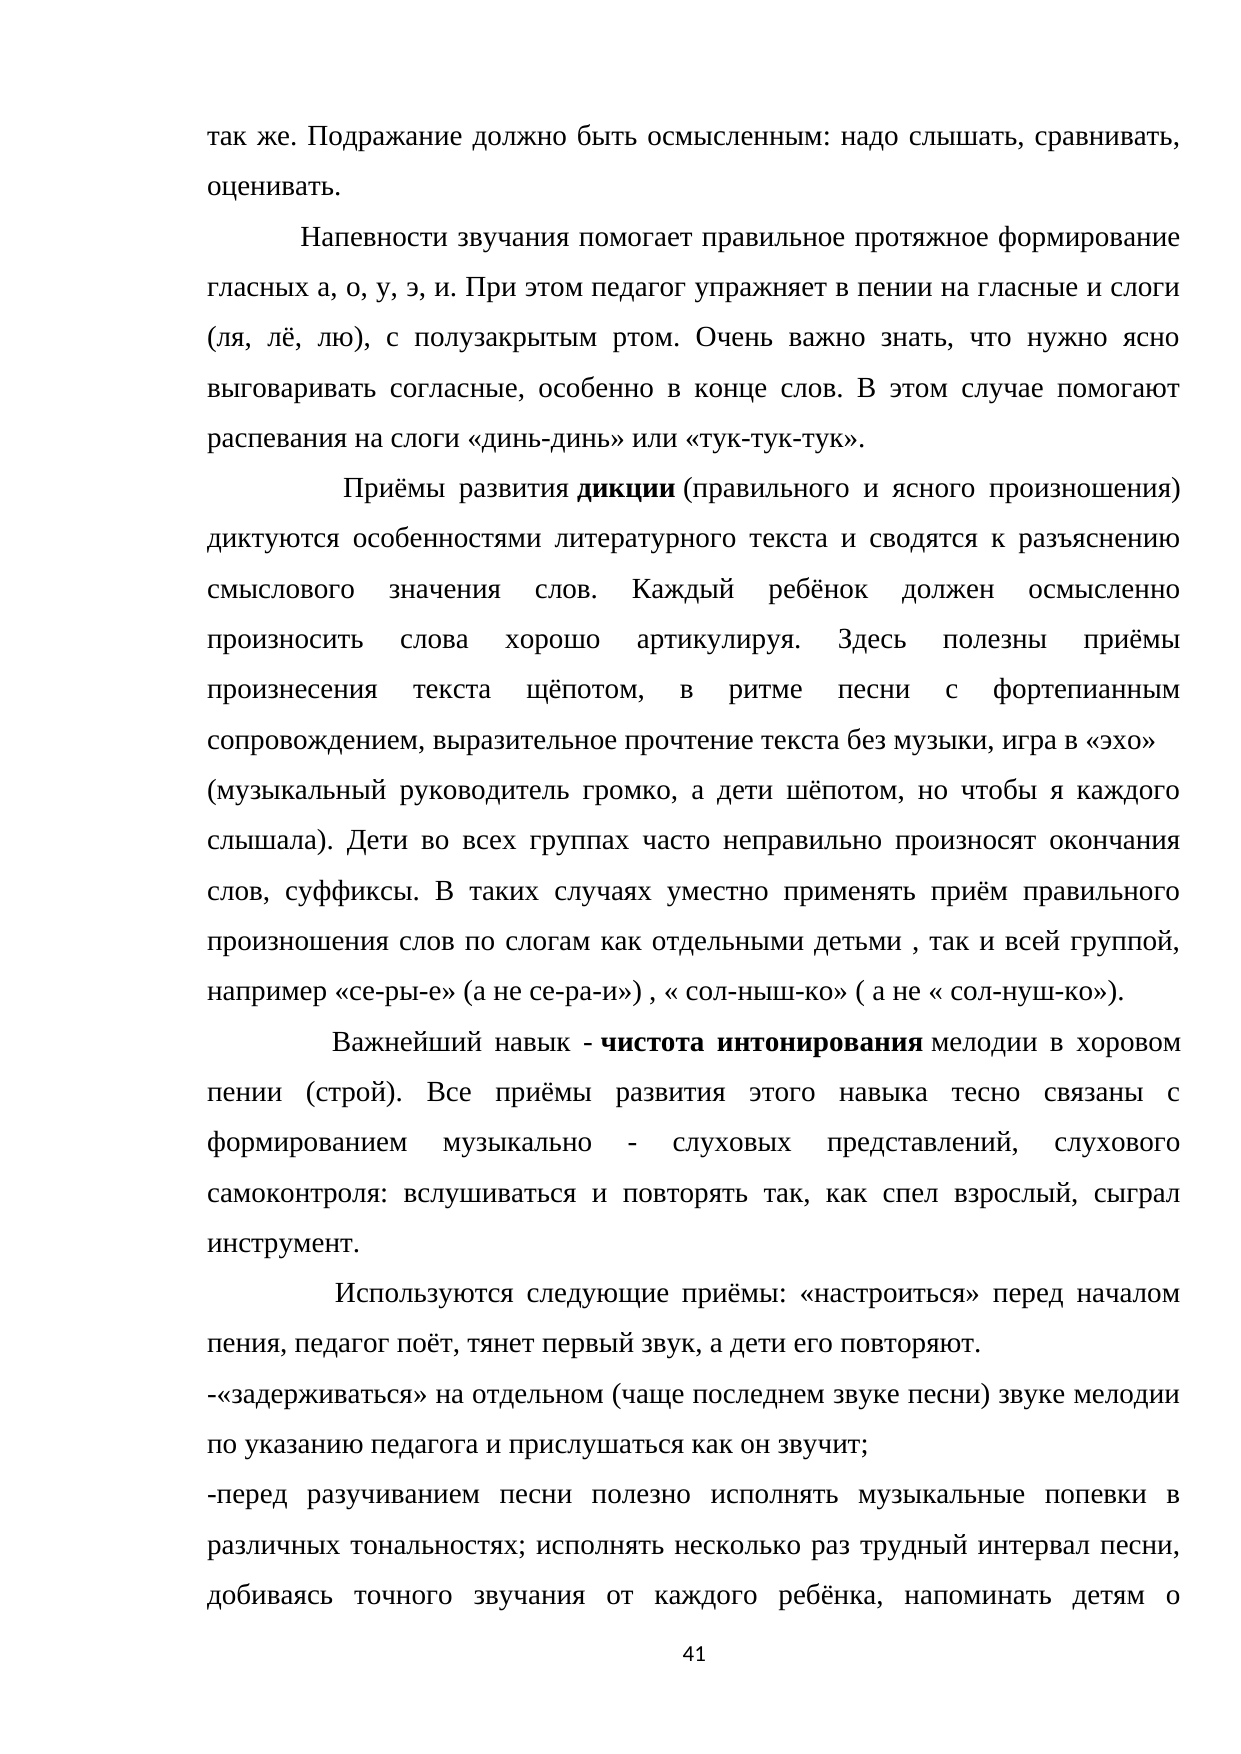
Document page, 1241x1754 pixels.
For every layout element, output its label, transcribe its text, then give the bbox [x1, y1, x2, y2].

text Важнейший навык - чистота интонирования мелодии в хоровом пении (строй). Все приёмы развития этого навыка тесно связаны с формированием музыкально - слуховых представлений, слухового самоконтроля: вслушиваться и повторять так, как спел взрослый, сыграл инструмент. [207, 1024, 1181, 1258]
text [207, 118, 1181, 202]
text Используются следующие приёмы: «настроиться» перед началом пения, педагог поёт, тянет первый звук, а дети его повторяют. [207, 1275, 1181, 1359]
text (музыкальный руководитель громко, а дети шёпотом, но чтобы я каждого слышала). Дети во всех группах часто неправильно произносят окончания слов, суффиксы. В таких случаях уместно применять приём правильного произношения слов по слогам как отдельными детьми , так и всей группой, например «се-ры-е» (а не се-ра-и») , « сол-ныш-ко» ( а не « сол-нуш-ко»). [207, 772, 1181, 1007]
text Напевности звучания помогает правильное протяжное формирование гласных а, о, у, э, и. При этом педагог упражняет в пении на гласные и слоги (ля, лё, лю), с полузакрытым ртом. Очень важно знать, что нужно ясно выговаривать согласные, особенно в конце слов. В этом случае помогают распевания на слоги «динь-динь» или «тук-тук-тук». [207, 219, 1181, 453]
text Приёмы развития дикции (правильного и ясного произношения) диктуются особенностями литературного текста и сводятся к разъяснению смыслового значения слов. Каждый ребёнок должен осмысленно произносить слова хорошо артикулируя. Здесь полезны приёмы произнесения текста щёпотом, в ритме песни с фортепианным сопровождением, выразительное прочтение текста без музыки, игра в «эхо» [207, 470, 1181, 755]
text -«задерживаться» на отдельном (чаще последнем звуке песни) звуке мелодии по указанию педагога и прислушаться как он звучит; [207, 1376, 1181, 1460]
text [207, 1477, 1181, 1611]
